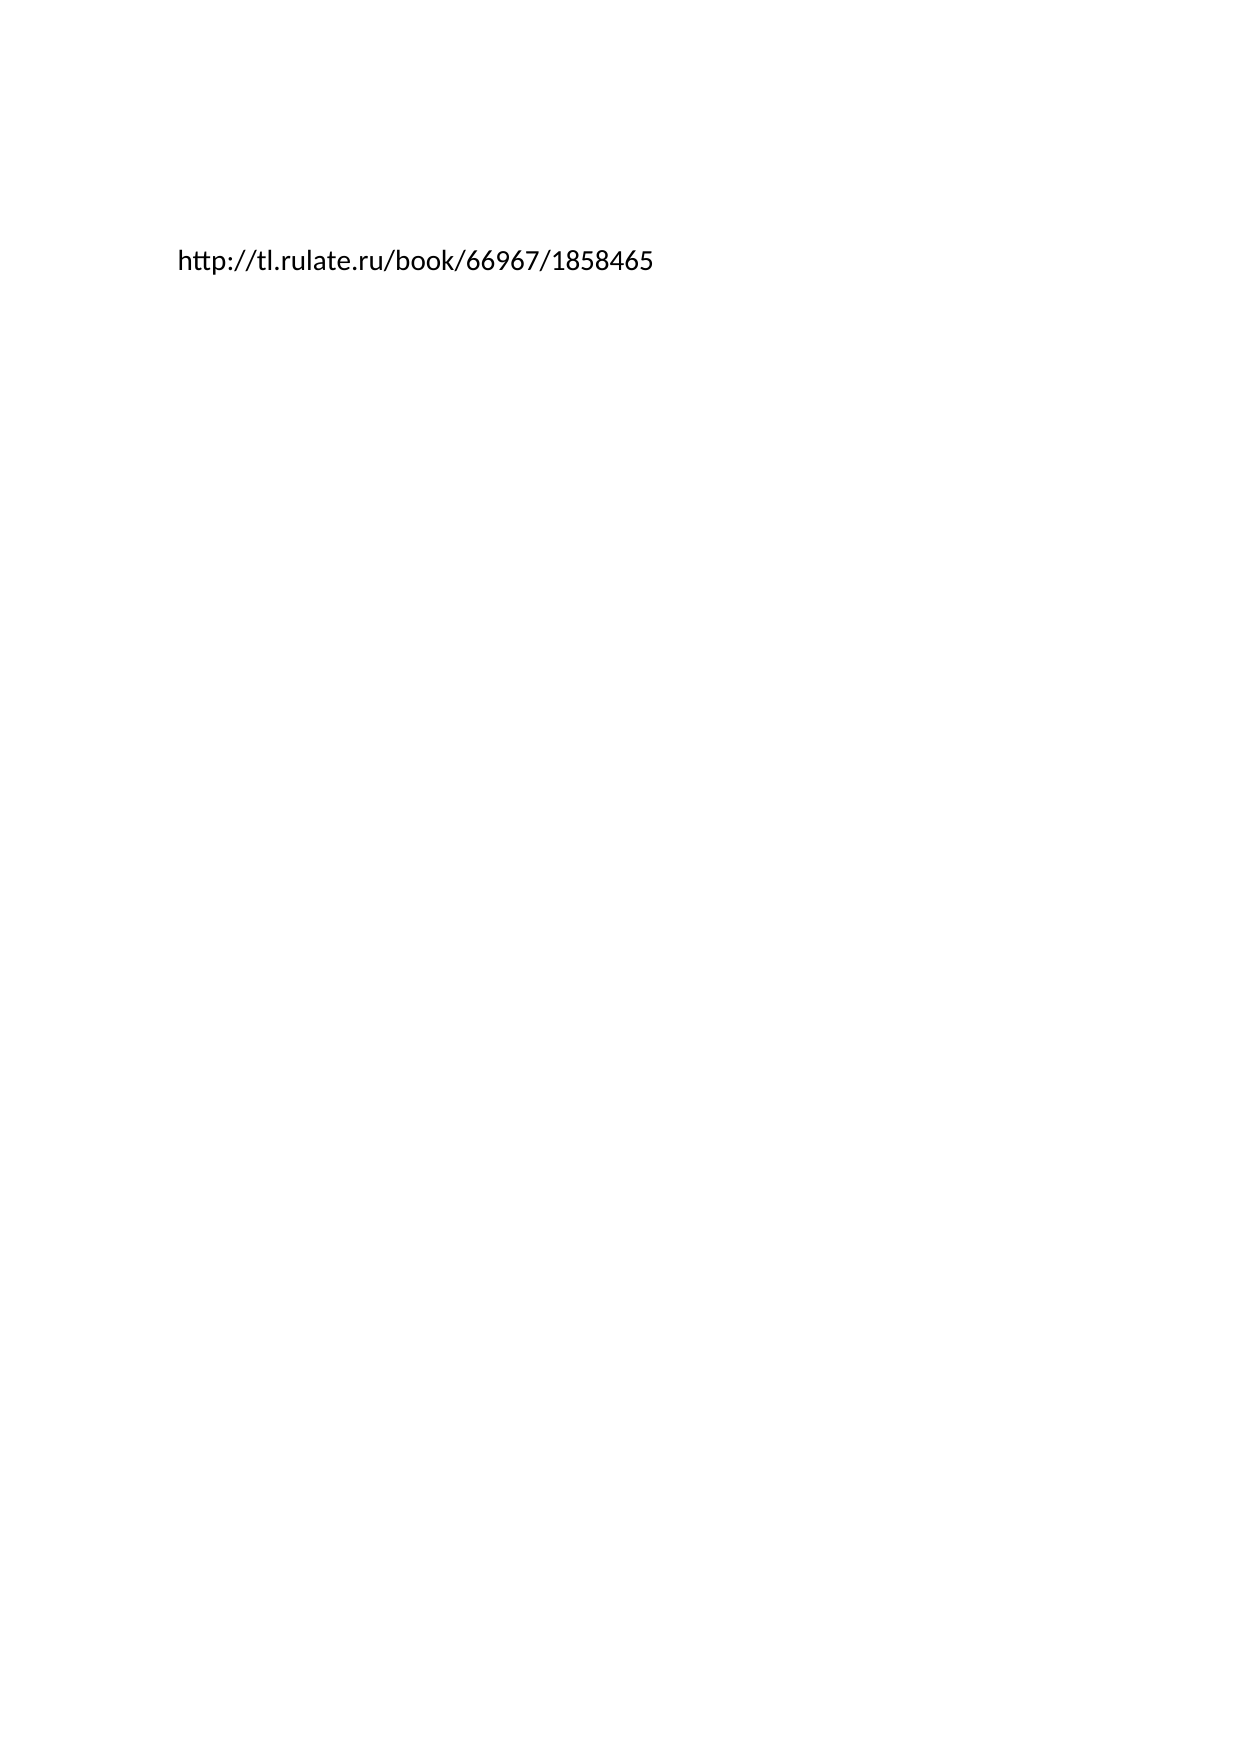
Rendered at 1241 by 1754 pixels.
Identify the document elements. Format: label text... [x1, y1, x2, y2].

text http://tl.rulate.ru/book/66967/1858465 [177, 242, 1152, 277]
